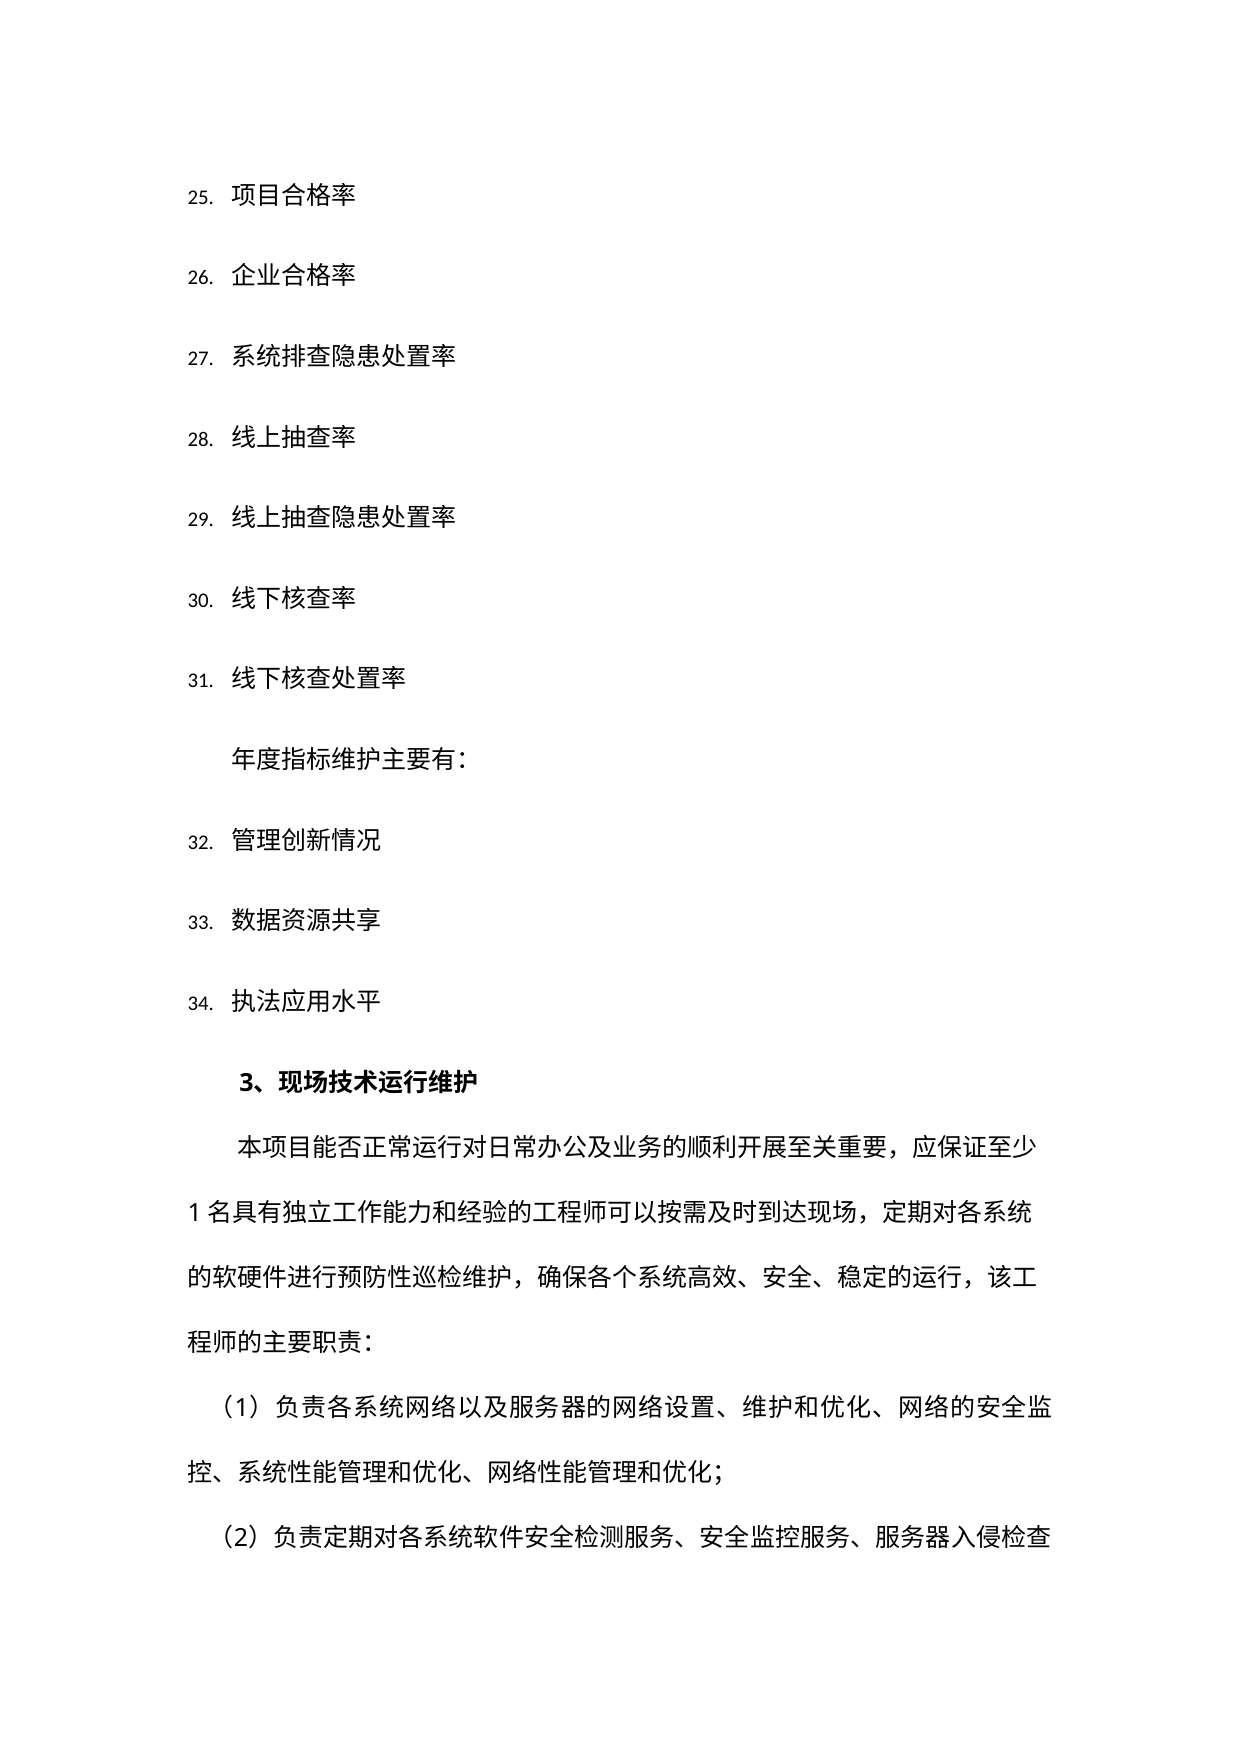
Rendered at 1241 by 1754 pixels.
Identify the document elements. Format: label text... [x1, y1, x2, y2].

list 执法应用水平 [187, 968, 1053, 1033]
list 数据资源共享 [187, 888, 1053, 953]
text 本项目能否正常运行对日常办公及业务的顺利开展至关重要，应保证至少1名具有独立工作能力和经验的工程师可以按需及时到达现场，定期对各系统的软硬件进行预防性巡检维护，确保各个系统高效、安全、稳定的运行，该工程师的主要职责： [187, 1114, 1053, 1374]
text （1）负责各系统网络以及服务器的网络设置、维护和优化、网络的安全监控、系统性能管理和优化、网络性能管理和优化； [187, 1374, 1053, 1504]
list 项目合格率 [187, 162, 1053, 227]
list 线上抽查隐患处置率 [187, 484, 1053, 549]
list 线下核查处置率 [187, 646, 1053, 711]
text 年度指标维护主要有： [231, 726, 1053, 791]
list 线上抽查率 [187, 404, 1053, 469]
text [187, 1504, 1053, 1569]
list 企业合格率 [187, 243, 1053, 308]
list 管理创新情况 [187, 807, 1053, 872]
text 3、现场技术运行维护 [189, 1049, 1051, 1114]
list 系统排查隐患处置率 [187, 323, 1053, 388]
list 线下核查率 [187, 565, 1053, 630]
